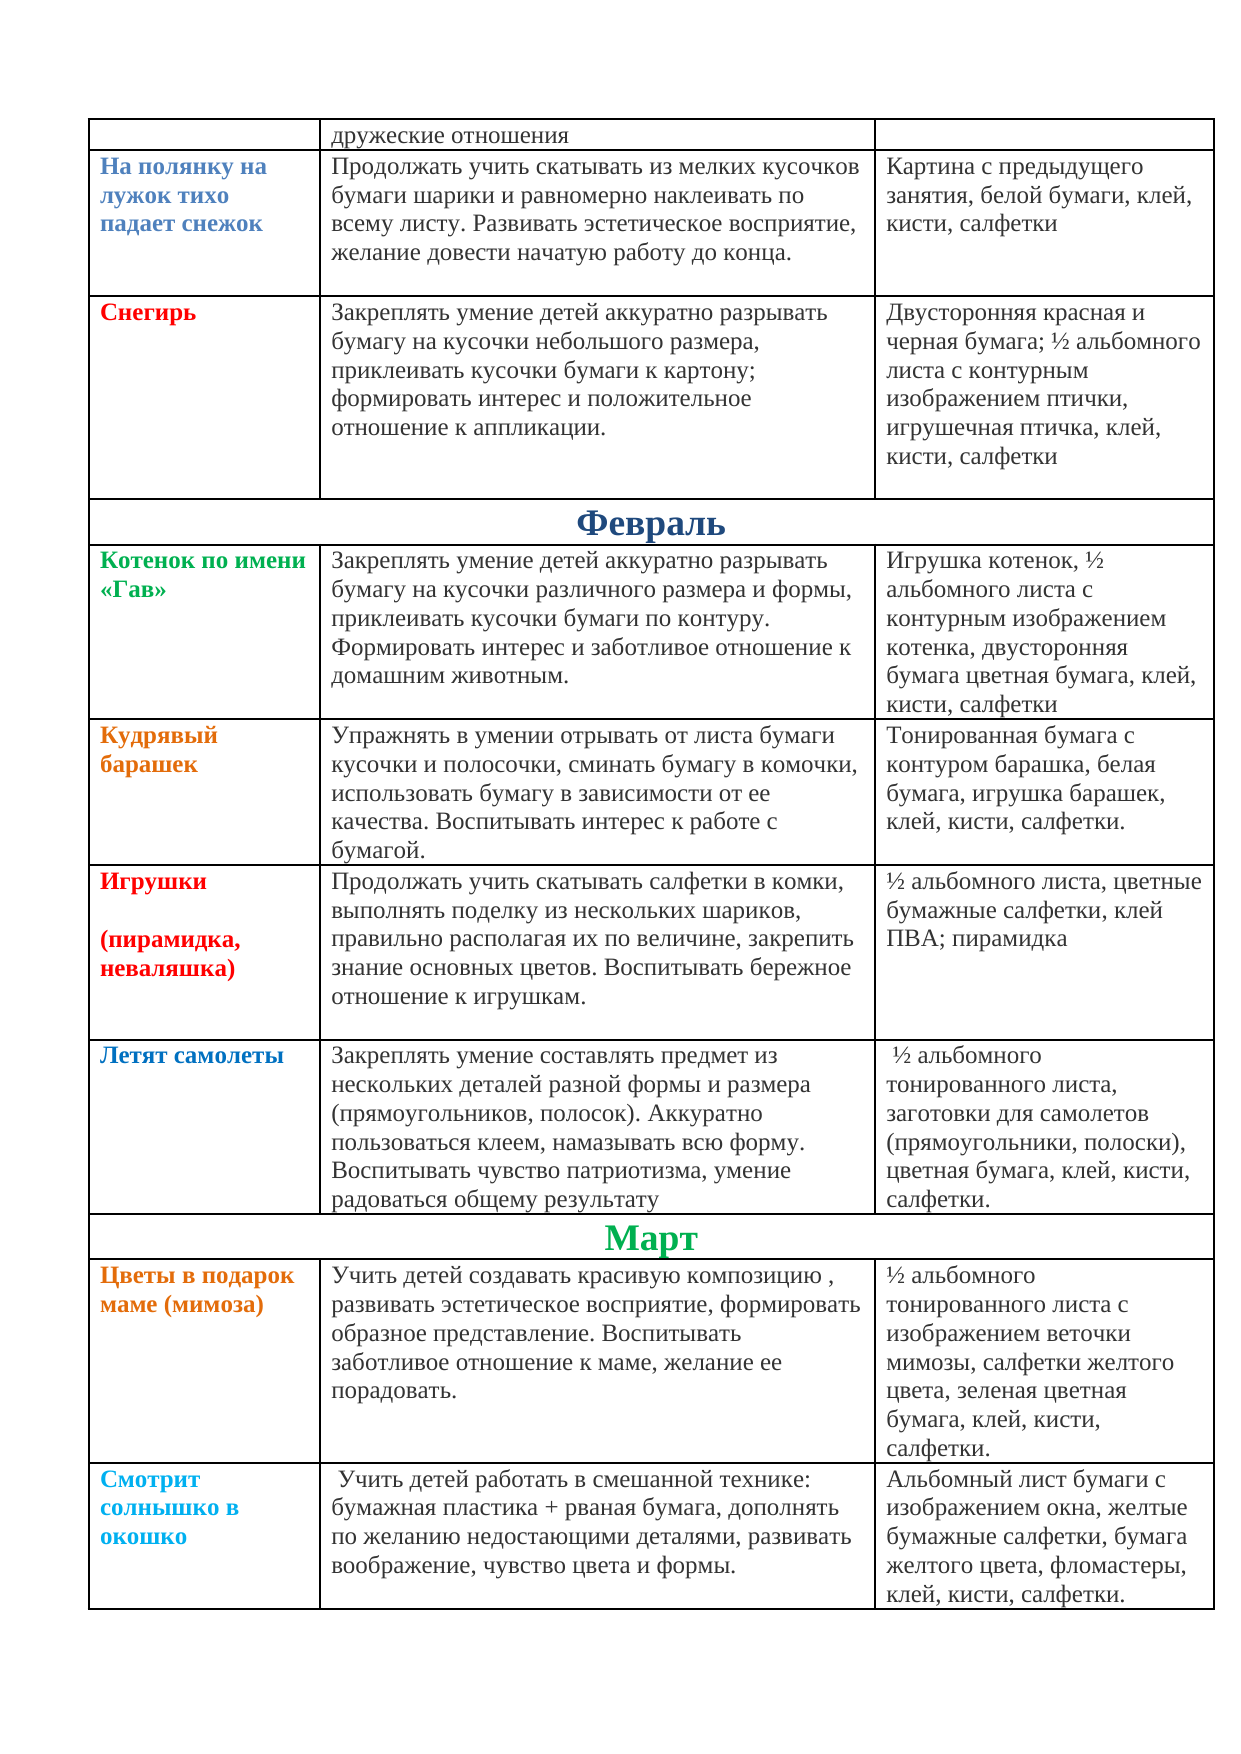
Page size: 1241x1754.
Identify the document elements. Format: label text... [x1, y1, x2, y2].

table_cell Кудрявый барашек [90, 720, 319, 864]
table_cell Продолжать учить скатывать салфетки в комки, выполнять поделку из нескольких шариков, правильно располагая их по величине, закрепить знание основных цветов. Воспитывать бережное отношение к игрушкам. [321, 866, 874, 1038]
table_cell Котенок по имени «Гав» [90, 546, 319, 718]
table_cell ½ альбомного тонированного листа с изображением веточки мимозы, салфетки желтого цвета, зеленая цветная бумага, клей, кисти, салфетки. [876, 1260, 1213, 1462]
table_cell Игрушки (пирамидка, неваляшка) [90, 866, 319, 1038]
table_cell ½ альбомного листа, цветные бумажные салфетки, клей ПВА; пирамидка [876, 866, 1213, 1038]
table_cell Упражнять в умении отрывать от листа бумаги кусочки и полосочки, сминать бумагу в комочки, использовать бумагу в зависимости от ее качества. Воспитывать интерес к работе с бумагой. [321, 720, 874, 864]
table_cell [321, 120, 874, 149]
table_cell На полянку на лужок тихо падает снежок [90, 151, 319, 295]
table_cell Игрушка котенок, ½ альбомного листа с контурным изображением котенка, двусторонняя бумага цветная бумага, клей, кисти, салфетки [876, 546, 1213, 718]
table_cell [90, 120, 319, 149]
table_cell Учить детей работать в смешанной технике: бумажная пластика + рваная бумага, дополнять по желанию недостающими деталями, развивать воображение, чувство цвета и формы. [321, 1464, 874, 1607]
table_cell Картина с предыдущего занятия, белой бумаги, клей, кисти, салфетки [876, 151, 1213, 295]
table_cell Закреплять умение детей аккуратно разрывать бумагу на кусочки различного размера и формы, приклеивать кусочки бумаги по контуру. Формировать интерес и заботливое отношение к домашним животным. [321, 546, 874, 718]
table_cell ½ альбомного тонированного листа, заготовки для самолетов (прямоугольники, полоски), цветная бумага, клей, кисти, салфетки. [876, 1041, 1213, 1213]
table_cell Февраль [90, 500, 1213, 543]
table_cell Учить детей создавать красивую композицию , развивать эстетическое восприятие, формировать образное представление. Воспитывать заботливое отношение к маме, желание ее порадовать. [321, 1260, 874, 1462]
table_cell Летят самолеты [90, 1041, 319, 1213]
table_cell Альбомный лист бумаги с изображением окна, желтые бумажные салфетки, бумага желтого цвета, фломастеры, клей, кисти, салфетки. [876, 1464, 1213, 1607]
table_cell Двусторонняя красная и черная бумага; ½ альбомного листа с контурным изображением птички, игрушечная птичка, клей, кисти, салфетки [876, 297, 1213, 498]
table_cell Март [90, 1215, 1213, 1258]
table_cell Снегирь [90, 297, 319, 498]
table_cell Продолжать учить скатывать из мелких кусочков бумаги шарики и равномерно наклеивать по всему листу. Развивать эстетическое восприятие, желание довести начатую работу до конца. [321, 151, 874, 295]
table_cell Тонированная бумага с контуром барашка, белая бумага, игрушка барашек, клей, кисти, салфетки. [876, 720, 1213, 864]
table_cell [876, 120, 1213, 149]
table_cell Закреплять умение составлять предмет из нескольких деталей разной формы и размера (прямоугольников, полосок). Аккуратно пользоваться клеем, намазывать всю форму. Воспитывать чувство патриотизма, умение радоваться общему результату [321, 1041, 874, 1213]
table_cell Цветы в подарок маме (мимоза) [90, 1260, 319, 1462]
table_cell Смотрит солнышко в окошко [90, 1464, 319, 1607]
table_cell Закреплять умение детей аккуратно разрывать бумагу на кусочки небольшого размера, приклеивать кусочки бумаги к картону; формировать интерес и положительное отношение к аппликации. [321, 297, 874, 498]
